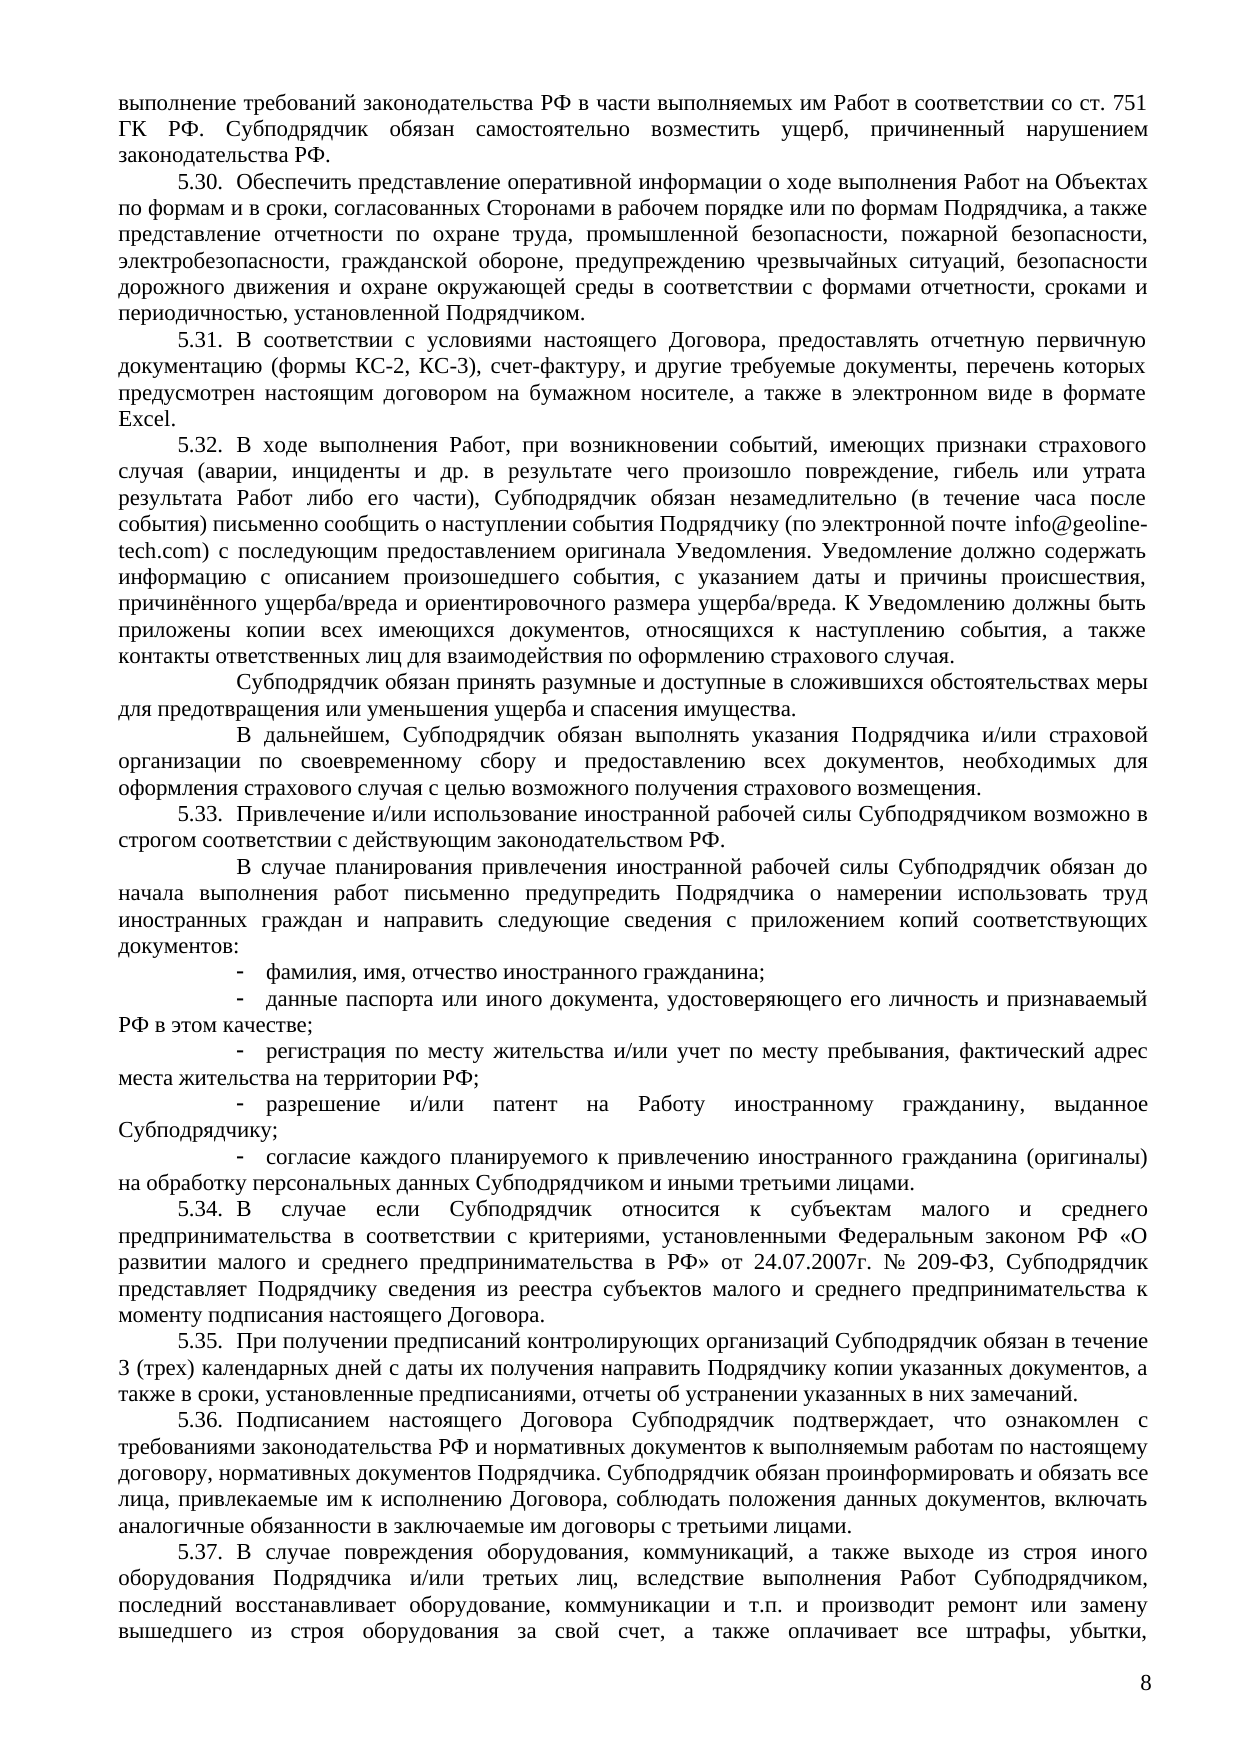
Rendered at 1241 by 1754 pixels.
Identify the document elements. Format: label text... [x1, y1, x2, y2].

list В ходе выполнения Работ, при возникновении событий, имеющих признаки страхового случая (аварии, инциденты и др. в результате чего произошло повреждение, гибель или утрата результата Работ либо его части), Субподрядчик обязан незамедлительно (в течение часа после события) письменно сообщить о наступлении события Подрядчику (по электронной почте info@geoline-tech.com) с последующим предоставлением оригинала Уведомления. Уведомление должно содержать информацию с описанием произошедшего события, с указанием даты и причины происшествия, причинённого ущерба/вреда и ориентировочного размера ущерба/вреда. К Уведомлению должны быть приложены копии всех имеющихся документов, относящихся к наступлению события, а также контакты ответственных лиц для взаимодействия по оформлению страхового случая. [118, 431, 1147, 668]
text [118, 89, 1149, 168]
text Субподрядчик обязан принять разумные и доступные в сложившихся обстоятельствах меры для предотвращения или уменьшения ущерба и спасения имущества. [118, 668, 1149, 721]
text В случае планирования привлечения иностранной рабочей силы Субподрядчик обязан до начала выполнения работ письменно предупредить Подрядчика о намерении использовать труд иностранных граждан и направить следующие сведения с приложением копий соответствующих документов: [118, 853, 1149, 958]
list регистрация по месту жительства и/или учет по месту пребывания, фактический адрес места жительства на территории РФ; [118, 1037, 1149, 1090]
list согласие каждого планируемого к привлечению иностранного гражданина (оригиналы) на обработку персональных данных Субподрядчиком и иными третьими лицами. [118, 1143, 1149, 1196]
list данные паспорта или иного документа, удостоверяющего его личность и признаваемый РФ в этом качестве; [118, 985, 1149, 1037]
list При получении предписаний контролирующих организаций Субподрядчик обязан в течение 3 (трех) календарных дней с даты их получения направить Подрядчику копии указанных документов, а также в сроки, установленные предписаниями, отчеты об устранении указанных в них замечаний. [118, 1327, 1149, 1406]
list Подписанием настоящего Договора Субподрядчик подтверждает, что ознакомлен с требованиями законодательства РФ и нормативных документов к выполняемым работам по настоящему договору, нормативных документов Подрядчика. Субподрядчик обязан проинформировать и обязать все лица, привлекаемые им к исполнению Договора, соблюдать положения данных документов, включать аналогичные обязанности в заключаемые им договоры с третьими лицами. [118, 1406, 1149, 1538]
list фамилия, имя, отчество иностранного гражданина; [118, 958, 1152, 985]
list Привлечение и/или использование иностранной рабочей силы Субподрядчиком возможно в строгом соответствии с действующим законодательством РФ. [118, 800, 1149, 853]
list В соответствии с условиями настоящего Договора, предоставлять отчетную первичную документацию (формы КС-2, КС-3), счет-фактуру, и другие требуемые документы, перечень которых предусмотрен настоящим договором на бумажном носителе, а также в электронном виде в формате Excel. [118, 326, 1147, 431]
list разрешение и/или патент на Работу иностранному гражданину, выданное Субподрядчику; [118, 1090, 1149, 1143]
list Обеспечить представление оперативной информации о ходе выполнения Работ на Объектах по формам и в сроки, согласованных Сторонами в рабочем порядке или по формам Подрядчика, а также представление отчетности по охране труда, промышленной безопасности, пожарной безопасности, электробезопасности, гражданской обороне, предупреждению чрезвычайных ситуаций, безопасности дорожного движения и охране окружающей среды в соответствии с формами отчетности, сроками и периодичностью, установленной Подрядчиком. [118, 168, 1149, 326]
text В дальнейшем, Субподрядчик обязан выполнять указания Подрядчика и/или страховой организации по своевременному сбору и предоставлению всех документов, необходимых для оформления страхового случая с целью возможного получения страхового возмещения. [118, 721, 1149, 800]
list В случае если Субподрядчик относится к субъектам малого и среднего предпринимательства в соответствии с критериями, установленными Федеральным законом РФ «О развитии малого и среднего предпринимательства в РФ» от 24.07.2007г. № 209-ФЗ, Субподрядчик представляет Подрядчику сведения из реестра субъектов малого и среднего предпринимательства к моменту подписания настоящего Договора. [118, 1196, 1149, 1327]
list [118, 1538, 1149, 1643]
